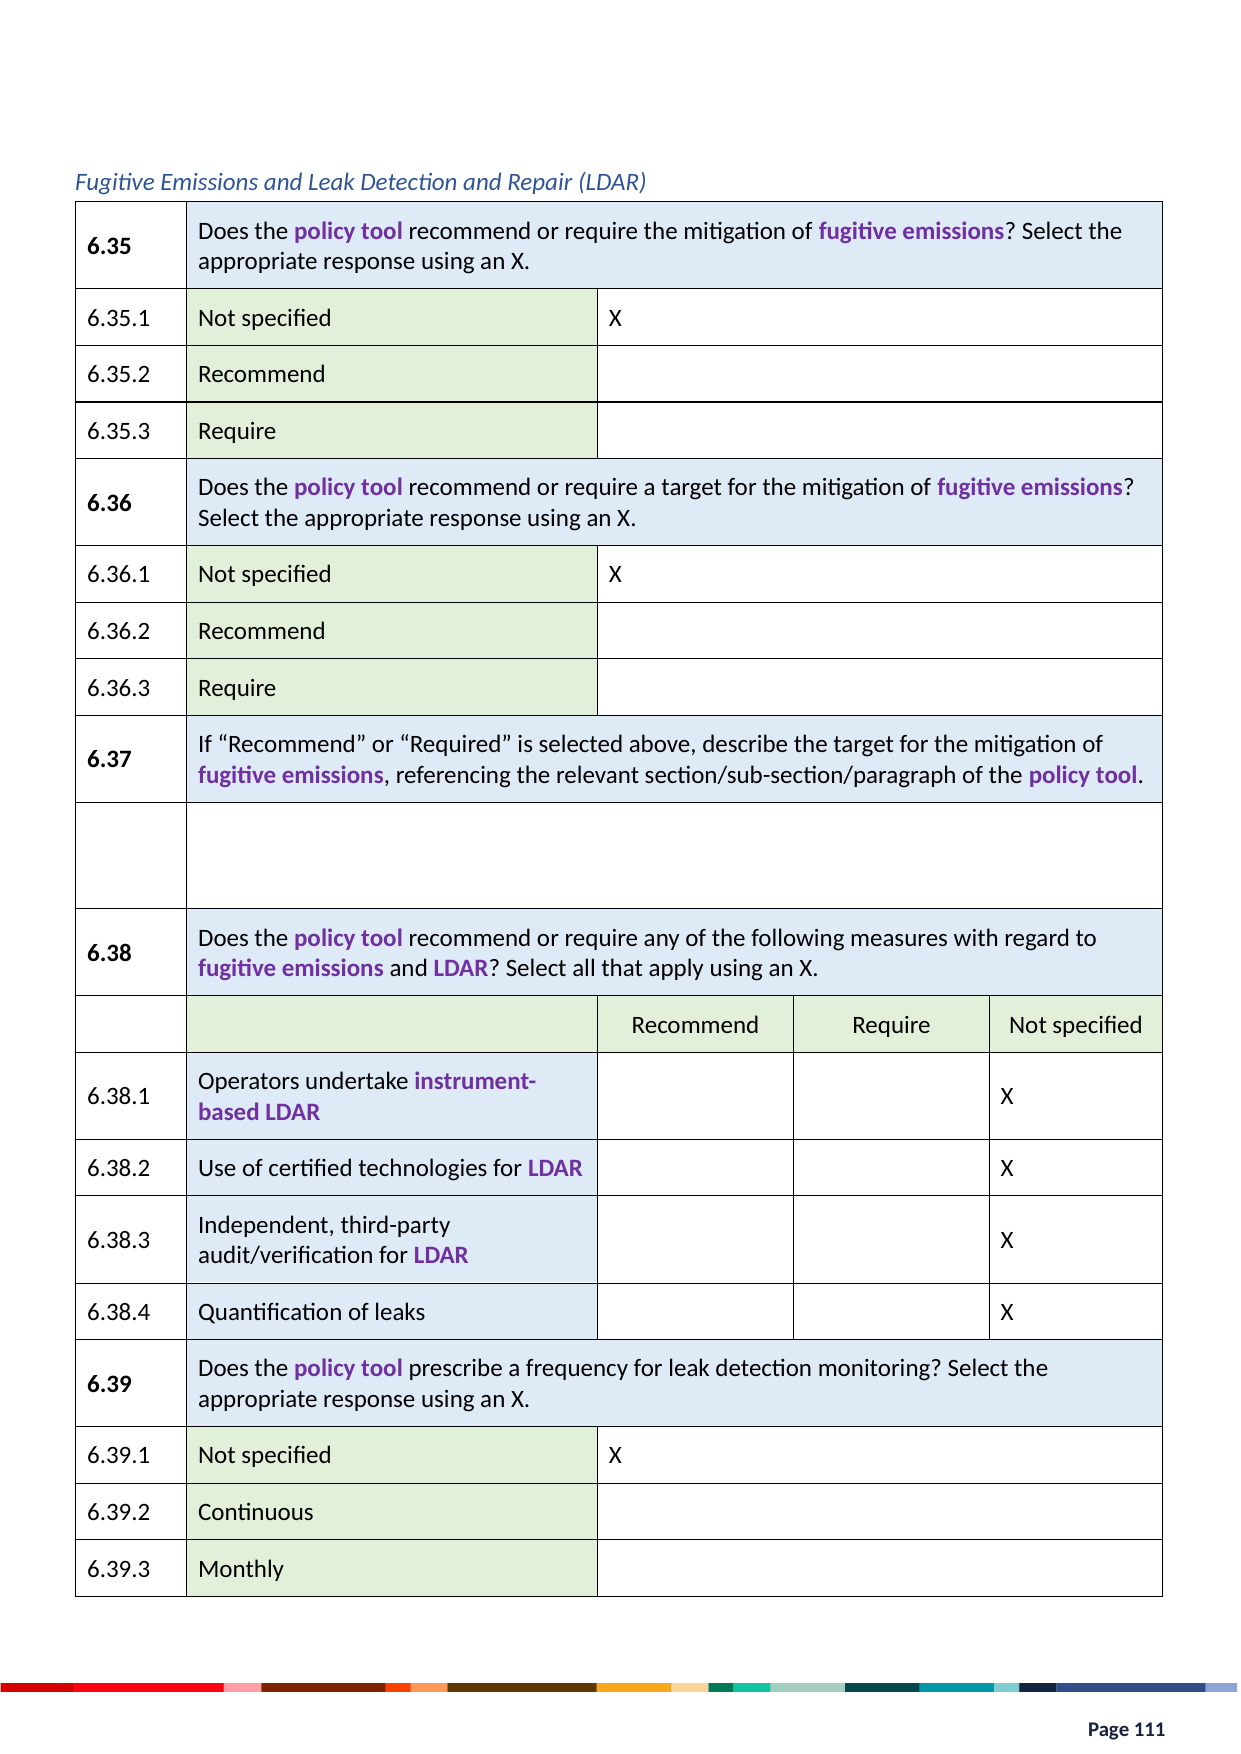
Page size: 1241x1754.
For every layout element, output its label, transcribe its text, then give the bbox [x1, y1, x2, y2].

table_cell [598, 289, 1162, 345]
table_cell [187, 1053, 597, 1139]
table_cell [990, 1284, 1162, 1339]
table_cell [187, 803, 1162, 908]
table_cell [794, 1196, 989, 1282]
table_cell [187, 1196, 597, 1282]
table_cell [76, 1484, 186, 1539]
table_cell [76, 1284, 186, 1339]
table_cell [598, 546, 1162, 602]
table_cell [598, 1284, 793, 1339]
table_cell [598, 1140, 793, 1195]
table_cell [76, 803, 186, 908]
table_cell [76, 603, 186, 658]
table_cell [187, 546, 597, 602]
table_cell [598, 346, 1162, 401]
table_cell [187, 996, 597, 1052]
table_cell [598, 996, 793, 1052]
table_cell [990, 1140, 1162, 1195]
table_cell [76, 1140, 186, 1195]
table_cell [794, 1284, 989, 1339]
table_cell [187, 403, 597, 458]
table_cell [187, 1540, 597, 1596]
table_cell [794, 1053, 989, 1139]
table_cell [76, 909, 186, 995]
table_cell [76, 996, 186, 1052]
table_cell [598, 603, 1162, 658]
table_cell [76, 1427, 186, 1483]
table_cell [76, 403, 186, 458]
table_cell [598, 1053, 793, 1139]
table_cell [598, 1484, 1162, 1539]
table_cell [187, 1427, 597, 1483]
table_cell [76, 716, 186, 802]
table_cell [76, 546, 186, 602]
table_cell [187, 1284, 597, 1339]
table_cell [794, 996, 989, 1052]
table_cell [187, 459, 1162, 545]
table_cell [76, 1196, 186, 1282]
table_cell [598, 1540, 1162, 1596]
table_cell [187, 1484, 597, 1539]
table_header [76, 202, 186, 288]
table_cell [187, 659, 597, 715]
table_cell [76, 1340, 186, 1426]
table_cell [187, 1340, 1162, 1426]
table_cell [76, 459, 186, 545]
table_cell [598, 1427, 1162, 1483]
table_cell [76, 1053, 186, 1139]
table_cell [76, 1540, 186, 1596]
picture [0, 1683, 1236, 1692]
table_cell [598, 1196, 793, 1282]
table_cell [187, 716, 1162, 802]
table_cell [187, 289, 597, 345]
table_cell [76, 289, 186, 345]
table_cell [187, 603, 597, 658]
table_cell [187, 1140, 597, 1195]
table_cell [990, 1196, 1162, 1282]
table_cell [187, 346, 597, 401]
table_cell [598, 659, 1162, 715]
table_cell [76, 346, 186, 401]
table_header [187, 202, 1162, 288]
subtitle Fugitive Emissions and Leak Detection and Repair (LDAR) [75, 167, 1165, 197]
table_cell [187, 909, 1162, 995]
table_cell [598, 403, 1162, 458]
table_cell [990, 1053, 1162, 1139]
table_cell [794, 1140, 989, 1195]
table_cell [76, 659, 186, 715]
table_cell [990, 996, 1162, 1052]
